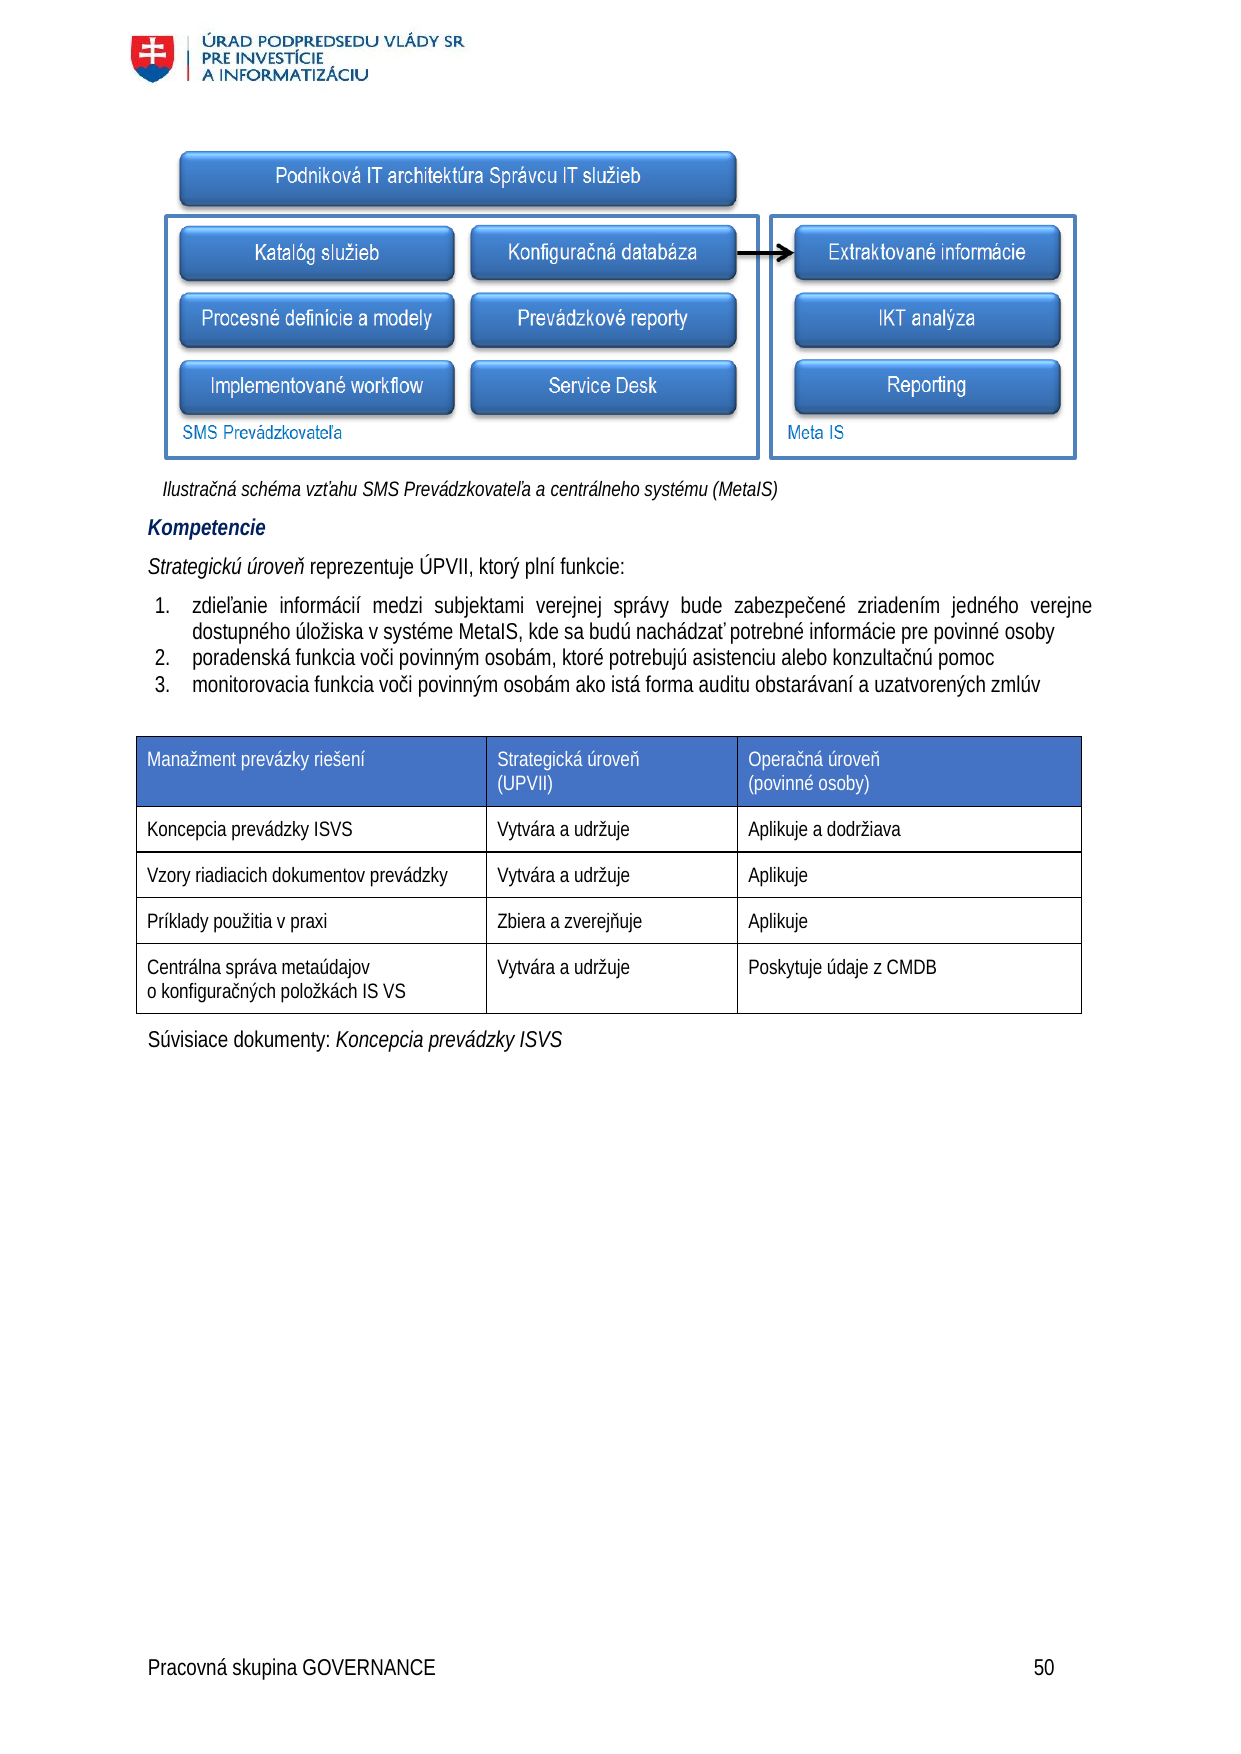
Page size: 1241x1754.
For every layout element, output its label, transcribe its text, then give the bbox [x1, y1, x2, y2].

table_cell Vytvára a udržuje [487, 944, 737, 1013]
table_cell Vzory riadiacich dokumentov prevádzky [137, 853, 486, 897]
table_cell Vytvára a udržuje [487, 807, 737, 851]
table_cell Vytvára a udržuje [487, 853, 737, 897]
table_cell Aplikuje [738, 853, 1081, 897]
table_cell Príklady použitia v praxi [137, 898, 486, 943]
table_header Operačná úroveň (povinné osoby) [738, 737, 1081, 806]
picture [90, 0, 505, 116]
table_cell Centrálna správa metaúdajov o konfiguračných položkách IS VS [137, 944, 486, 1013]
table_cell Koncepcia prevádzky ISVS [137, 807, 486, 851]
text Ilustračná schéma vzťahu SMS Prevádzkovateľa a centrálneho systému (MetaIS) [162, 477, 1093, 501]
table_cell Aplikuje a dodržiava [738, 807, 1081, 851]
table_header Manažment prevázky riešení [137, 737, 486, 806]
text Kompetencie [148, 514, 1093, 540]
list zdieľanie informácií medzi subjektami verejnej správy bude zabezpečené zriadením jedného verejne dostupného úložiska v systéme MetaIS, kde sa budú nachádzať potrebné informácie pre povinné osoby [154, 592, 1093, 644]
text Strategickú úroveň reprezentuje ÚPVII, ktorý plní funkcie: [148, 553, 1093, 579]
list monitorovacia funkcia voči povinným osobám ako istá forma auditu obstarávaní a uzatvorených zmlúv [154, 671, 1093, 697]
table_cell Poskytuje údaje z CMDB [738, 944, 1081, 1013]
list poradenská funkcia voči povinným osobám, ktoré potrebujú asistenciu alebo konzultačnú pomoc [154, 644, 1093, 671]
table_cell Aplikuje [738, 898, 1081, 943]
text Súvisiace dokumenty: Koncepcia prevádzky ISVS [148, 1026, 1093, 1053]
picture [147, 147, 1093, 465]
table_cell Zbiera a zverejňuje [487, 898, 737, 943]
table_header Strategická úroveň (UPVII) [487, 737, 737, 806]
